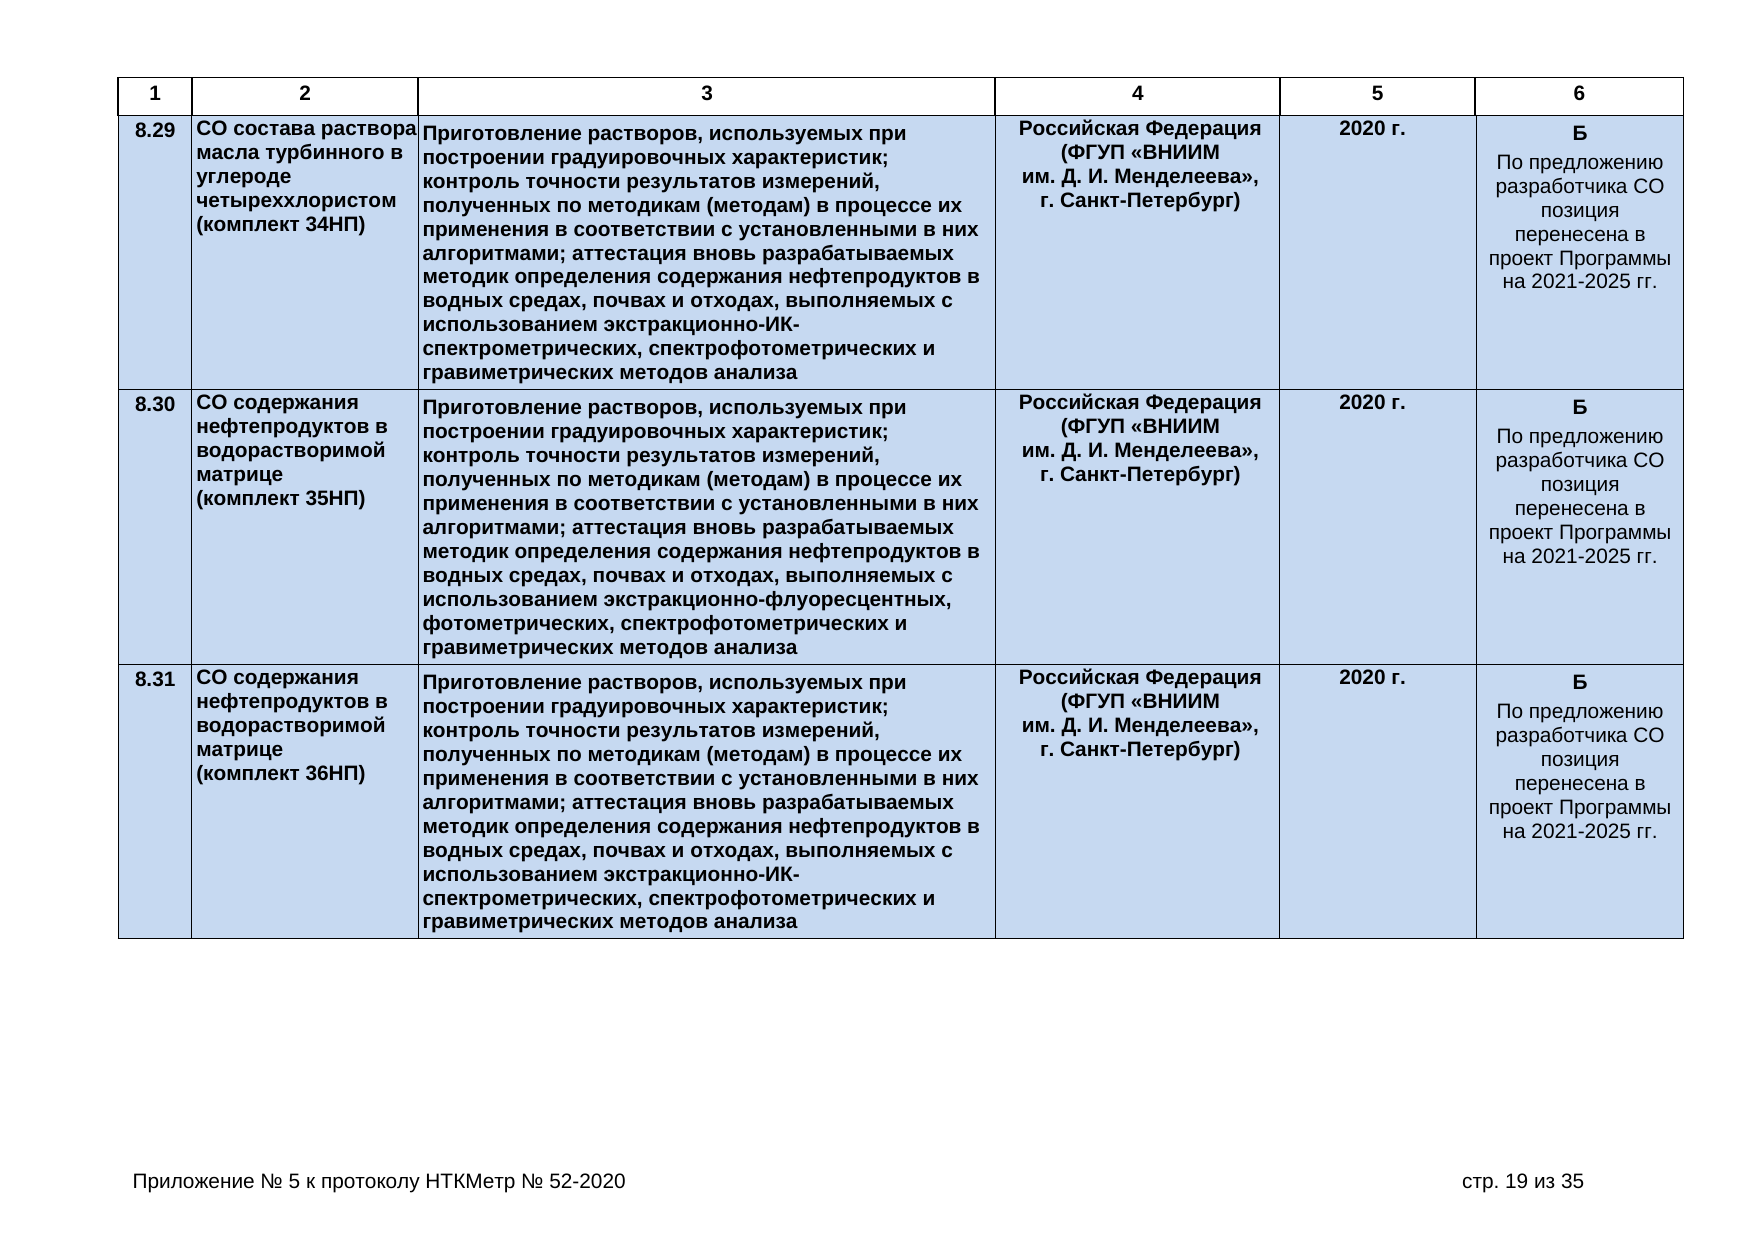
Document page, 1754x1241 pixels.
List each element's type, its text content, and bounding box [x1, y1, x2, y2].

table_cell 8.31 [119, 665, 191, 938]
table_header 5 [1281, 78, 1474, 114]
table_header 3 [419, 78, 994, 114]
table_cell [996, 665, 1279, 938]
table_cell 2020 г. [1280, 665, 1476, 938]
table_cell СО состава раствора масла турбинного в углероде четыреххлористом (комплект 34НП) [192, 116, 418, 389]
table_cell 2020 г. [1280, 390, 1476, 664]
table_header 4 [996, 78, 1279, 114]
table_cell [996, 116, 1279, 389]
table_cell СО содержания нефтепродуктов в водорастворимой матрице (комплект 35НП) [192, 390, 418, 664]
table_cell Приготовление растворов, используемых при построении градуировочных характеристик; контроль точности результатов измерений, полученных по методикам (методам) в процессе их применения в соответствии с установленными в них алгоритмами; аттестация вновь разрабатываемых методик определения содержания нефтепродуктов в водных средах, почвах и отходах, выполняемых с использованием экстракционно-флуоресцентных, фотометрических, спектрофотометрических и гравиметрических методов анализа [419, 390, 995, 664]
table_header 6 [1476, 78, 1683, 114]
table_header 2 [193, 78, 417, 114]
table_cell 8.29 [119, 116, 191, 389]
table_cell 8.30 [119, 390, 191, 664]
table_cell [1477, 116, 1683, 389]
table_cell Б По предложению разработчика СО позиция перенесена в проект Программы на 2021-2025 гг. [1477, 390, 1683, 664]
table_cell СО содержания нефтепродуктов в водорастворимой матрице (комплект 36НП) [192, 665, 418, 938]
table_cell Приготовление растворов, используемых при построении градуировочных характеристик; контроль точности результатов измерений, полученных по методикам (методам) в процессе их применения в соответствии с установленными в них алгоритмами; аттестация вновь разрабатываемых методик определения содержания нефтепродуктов в водных средах, почвах и отходах, выполняемых с использованием экстракционно-ИК-спектрометрических, спектрофотометрических и гравиметрических методов анализа [419, 665, 995, 938]
table_cell 2020 г. [1280, 116, 1476, 389]
table_header 1 [119, 78, 191, 114]
table_cell Российская Федерация (ФГУП «ВНИИМ им. Д. И. Менделеева», г. Санкт-Петербург) [996, 390, 1279, 664]
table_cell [1477, 665, 1683, 938]
table_cell Приготовление растворов, используемых при построении градуировочных характеристик; контроль точности результатов измерений, полученных по методикам (методам) в процессе их применения в соответствии с установленными в них алгоритмами; аттестация вновь разрабатываемых методик определения содержания нефтепродуктов в водных средах, почвах и отходах, выполняемых с использованием экстракционно-ИК-спектрометрических, спектрофотометрических и гравиметрических методов анализа [419, 116, 995, 389]
